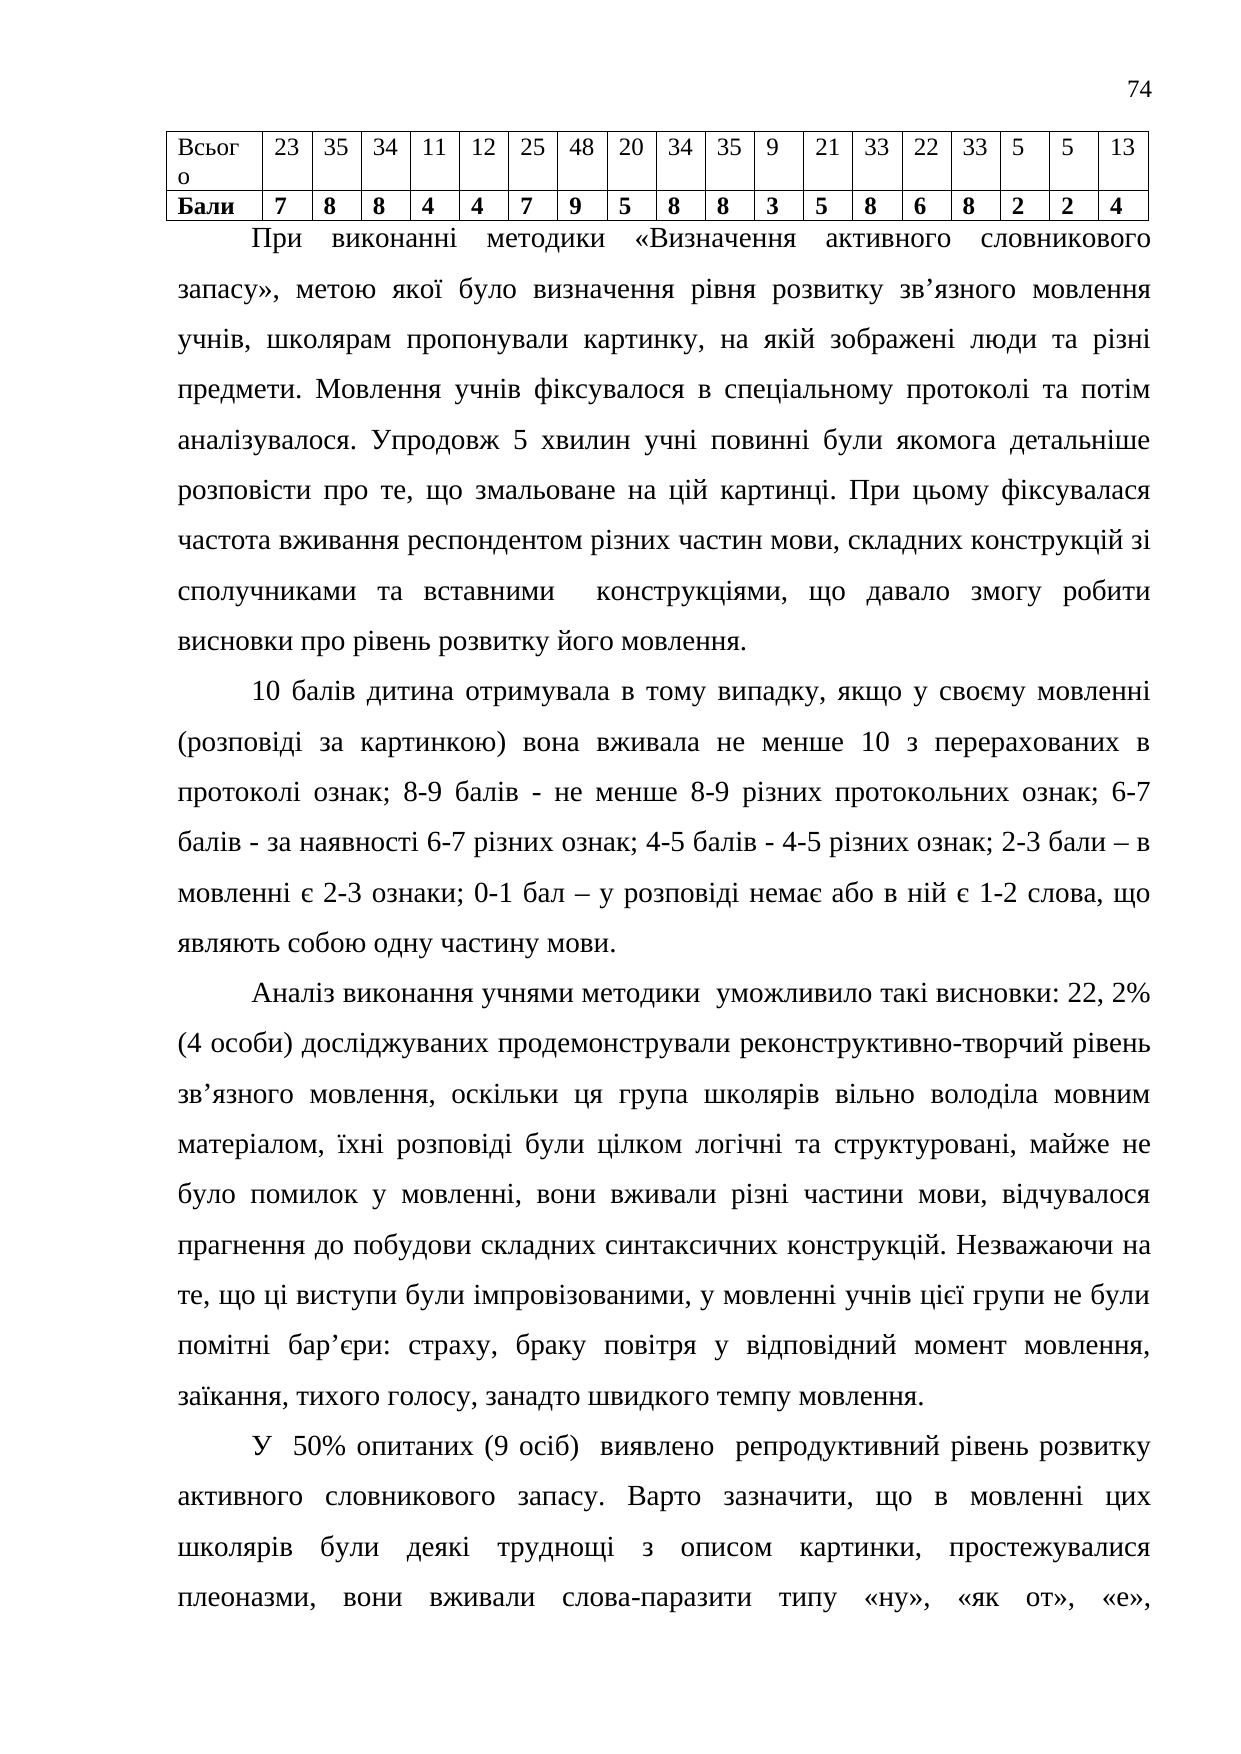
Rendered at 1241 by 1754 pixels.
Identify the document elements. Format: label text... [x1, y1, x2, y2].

table_cell 7 [263, 191, 312, 219]
table_cell 9 [755, 132, 803, 190]
table_cell 11 [411, 132, 459, 190]
table_cell Всього [167, 132, 262, 190]
table_cell 48 [558, 132, 607, 190]
table_cell 3 [755, 191, 803, 219]
table_cell 9 [558, 191, 607, 219]
text При виконанні методики «Визначення активного словникового запасу», метою якої було визначення рівня розвитку зв’язного мовлення учнів, школярам пропонували картинку, на якій зображені люди та різні предмети. Мовлення учнів фіксувалося в спеціальному протоколі та потім аналізувалося. Упродовж 5 хвилин учні повинні були якомога детальніше розповісти про те, що змальоване на цій картинці. При цьому фіксувалася частота вживання респондентом різних частин мови, складних конструкцій зі сполучниками та вставними конструкціями, що давало змогу робити висновки про рівень розвитку його мовлення. [177, 221, 1152, 657]
table_cell 34 [362, 132, 410, 190]
table_cell 21 [804, 132, 852, 190]
table_cell 5 [1050, 132, 1098, 190]
text 10 балів дитина отримувала в тому випадку, якщо у своєму мовленні (розповіді за картинкою) вона вживала не менше 10 з перерахованих в протоколі ознак; 8-9 балів - не менше 8-9 різних протокольних ознак; 6-7 балів - за наявності 6-7 різних ознак; 4-5 балів - 4-5 різних ознак; 2-3 бали – в мовленні є 2-3 ознаки; 0-1 бал – у розповіді немає або в ній є 1-2 слова, що являють собою одну частину мови. [177, 673, 1152, 958]
table_cell 8 [362, 191, 410, 219]
table_cell 8 [657, 191, 705, 219]
table_cell 8 [952, 191, 1000, 219]
table_cell 5 [608, 191, 656, 219]
table_cell 23 [263, 132, 312, 190]
table_cell 33 [853, 132, 902, 190]
table_cell 5 [804, 191, 852, 219]
table_cell 2 [1001, 191, 1049, 219]
table_cell 7 [509, 191, 557, 219]
table_cell 4 [411, 191, 459, 219]
table_cell 12 [460, 132, 508, 190]
table_cell 34 [657, 132, 705, 190]
table_cell 13 [1099, 132, 1148, 190]
table_cell 2 [1050, 191, 1098, 219]
table_cell 20 [608, 132, 656, 190]
table_cell 22 [903, 132, 951, 190]
text Аналіз виконання учнями методики уможливило такі висновки: 22, 2% (4 особи) досліджуваних продемонстрували реконструктивно-творчий рівень зв’язного мовлення, оскільки ця група школярів вільно володіла мовним матеріалом, їхні розповіді були цілком логічні та структуровані, майже не було помилок у мовленні, вони вживали різні частини мови, відчувалося прагнення до побудови складних синтаксичних конструкцій. Незважаючи на те, що ці виступи були імпровізованими, у мовленні учнів цієї групи не були помітні бар’єри: страху, браку повітря у відповідний момент мовлення, заїкання, тихого голосу, занадто швидкого темпу мовлення. [177, 975, 1152, 1411]
table_cell 4 [1099, 191, 1148, 219]
table_cell 5 [1001, 132, 1049, 190]
table_cell 6 [903, 191, 951, 219]
table_cell 35 [706, 132, 754, 190]
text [177, 1428, 1152, 1613]
table_cell Бали [167, 191, 262, 219]
table_cell 8 [853, 191, 902, 219]
table_cell 33 [952, 132, 1000, 190]
table_cell 35 [313, 132, 361, 190]
table_cell 8 [706, 191, 754, 219]
table_cell 4 [460, 191, 508, 219]
table_cell 8 [313, 191, 361, 219]
table_cell 25 [509, 132, 557, 190]
